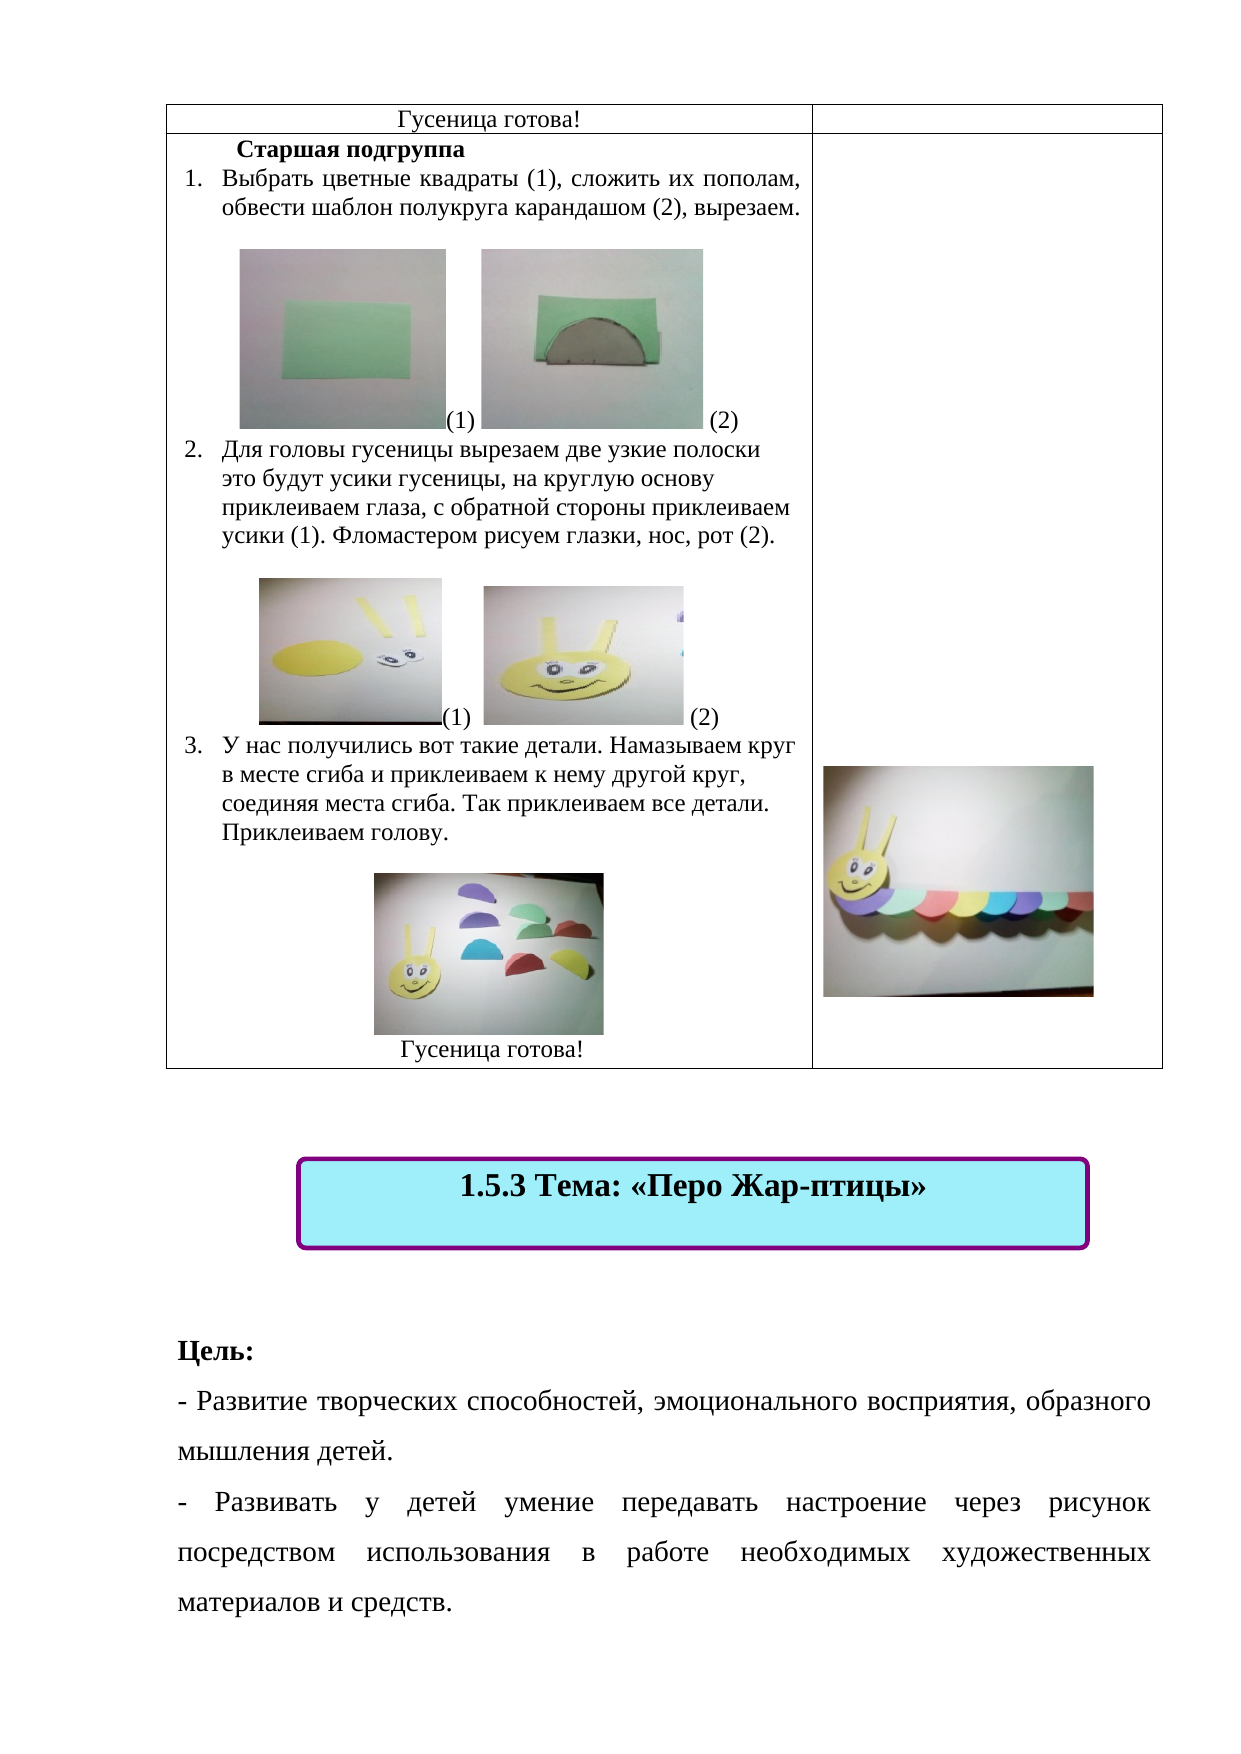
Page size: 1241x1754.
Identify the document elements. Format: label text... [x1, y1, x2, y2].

picture [481, 249, 704, 429]
picture [259, 578, 442, 725]
picture [239, 249, 446, 429]
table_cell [167, 105, 812, 133]
table_cell [813, 134, 1162, 1068]
table_cell [813, 105, 1162, 133]
text Цель: [177, 1333, 1152, 1366]
picture [823, 766, 1094, 997]
table_cell Старшая подгруппа Выбрать цветные квадраты (1), сложить их пополам, обвести шаблон полукруга карандашом (2), вырезаем. (1) (2) Для головы гусеницы вырезаем две узкие полоски это будут усики гусеницы, на круглую основу приклеиваем глаза, с обратной стороны приклеиваем усики (1). Фломастером рисуем глазки, нос, рот (2). (1) (2) У нас получились вот такие детали. Намазываем круг в месте сгиба и приклеиваем к нему другой круг, соединяя места сгиба. Так приклеиваем все детали. Приклеиваем голову. Гусеница готова! [167, 134, 812, 1068]
picture [483, 586, 684, 725]
text - Развитие творческих способностей, эмоционального восприятия, образного мышления детей. [177, 1383, 1152, 1467]
text - Развивать у детей умение передавать настроение через рисунок посредством использования в работе необходимых художественных материалов и средств. [177, 1484, 1152, 1618]
picture [374, 873, 604, 1035]
